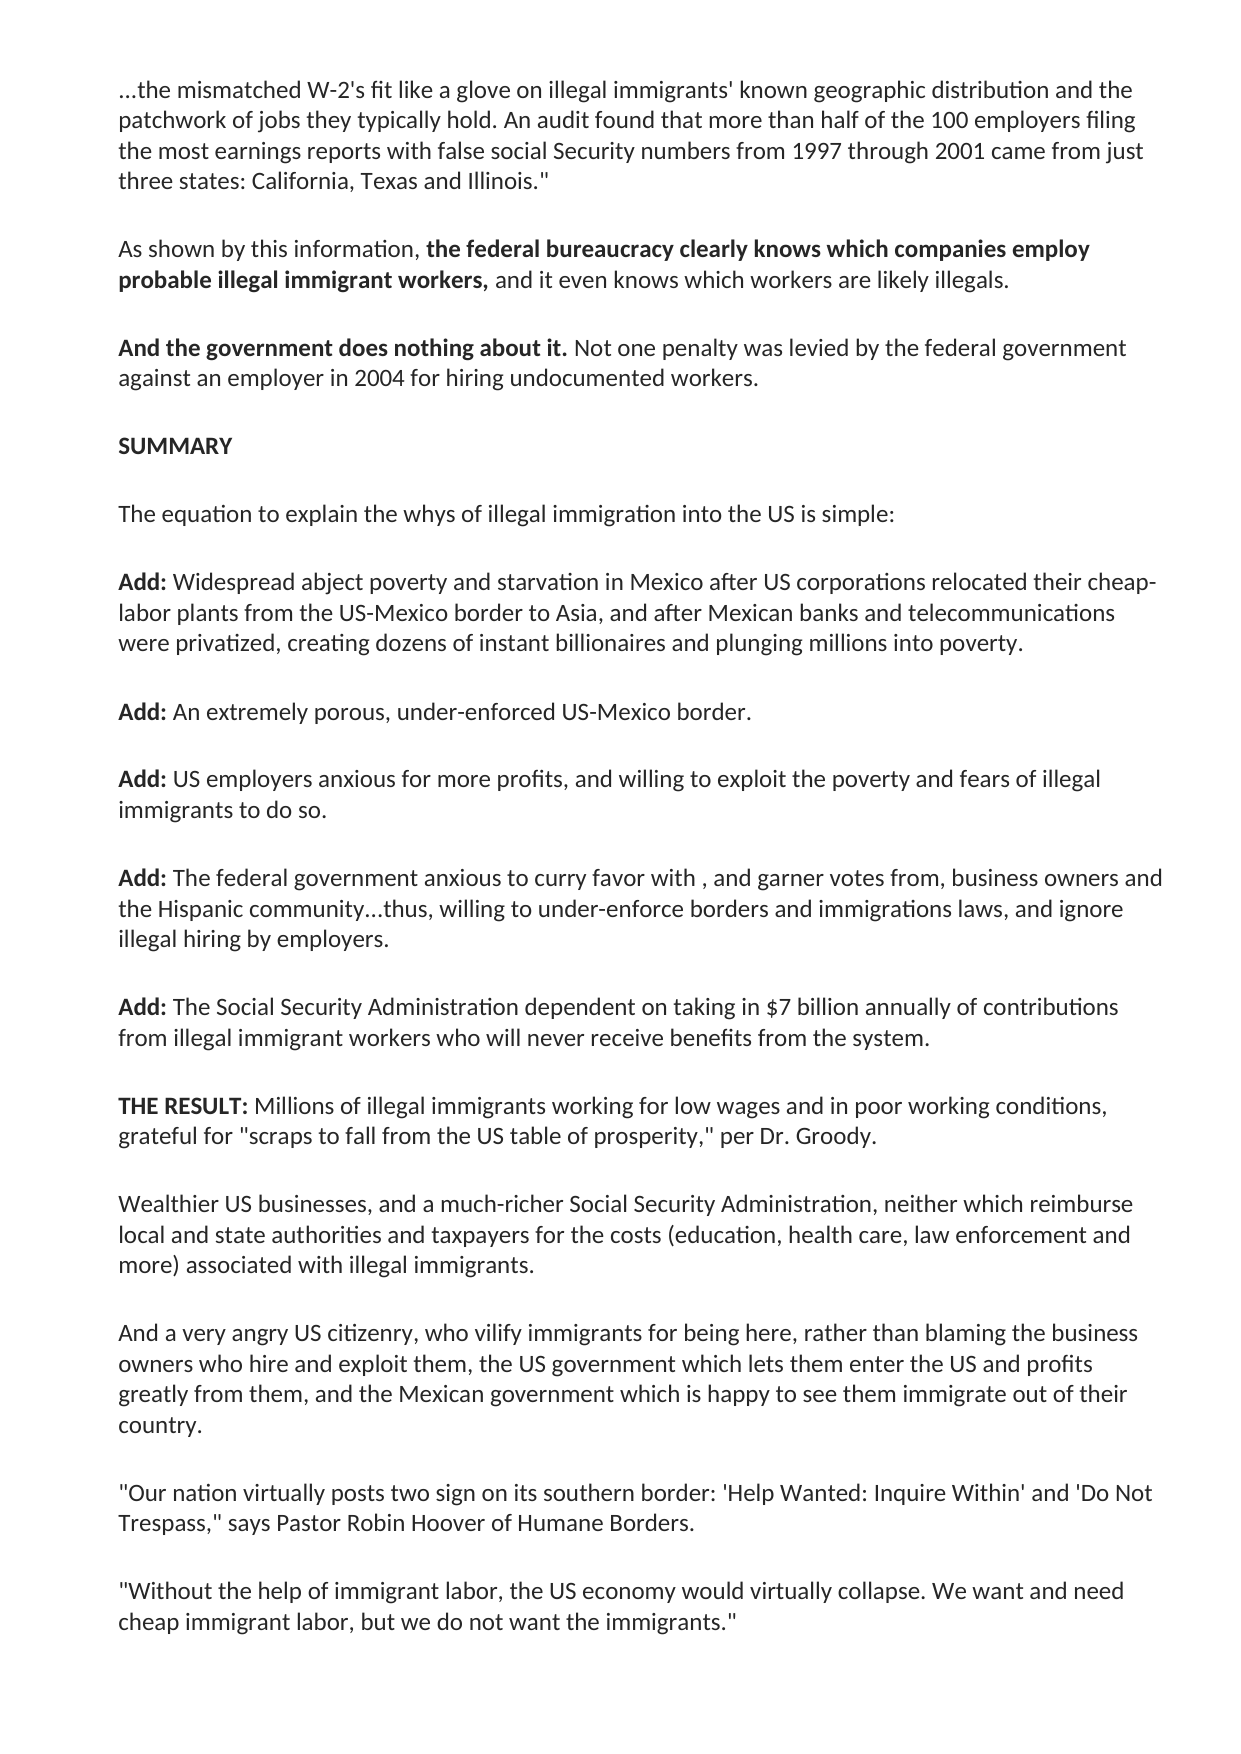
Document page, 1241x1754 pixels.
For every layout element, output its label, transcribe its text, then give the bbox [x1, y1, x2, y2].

text Add: US employers anxious for more profits, and willing to exploit the poverty and fears of illegal immigrants to do so. [118, 764, 1167, 825]
text Add: The Social Security Administration dependent on taking in $7 billion annually of contributions from illegal immigrant workers who will never receive benefits from the system. [118, 991, 1167, 1052]
text "Without the help of immigrant labor, the US economy would virtually collapse. We want and need cheap immigrant labor, but we do not want the immigrants." [118, 1576, 1167, 1637]
text THE RESULT: Millions of illegal immigrants working for low wages and in poor working conditions, grateful for "scraps to fall from the US table of prosperity," per Dr. Groody. [118, 1090, 1167, 1151]
text SUMMARY [118, 431, 1167, 461]
text As shown by this information, the federal bureaucracy clearly knows which companies employ probable illegal immigrant workers, and it even knows which workers are likely illegals. [118, 233, 1167, 294]
text And the government does nothing about it. Not one penalty was levied by the federal government against an employer in 2004 for hiring undocumented workers. [118, 332, 1167, 393]
text Add: An extremely porous, under-enforced US-Mexico border. [118, 696, 1167, 726]
text Add: The federal government anxious to curry favor with , and garner votes from, business owners and the Hispanic community...thus, willing to under-enforce borders and immigrations laws, and ignore illegal hiring by employers. [118, 862, 1167, 954]
text The equation to explain the whys of illegal immigration into the US is simple: [118, 498, 1167, 529]
text ...the mismatched W-2's fit like a glove on illegal immigrants' known geographic distribution and the patchwork of jobs they typically hold. An audit found that more than half of the 100 employers filing the most earnings reports with false social Security numbers from 1997 through 2001 came from just three states: California, Texas and Illinois." [118, 74, 1167, 196]
text Add: Widespread abject poverty and starvation in Mexico after US corporations relocated their cheap-labor plants from the US-Mexico border to Asia, and after Mexican banks and telecommunications were privatized, creating dozens of instant billionaires and plunging millions into poverty. [118, 567, 1167, 658]
text Wealthier US businesses, and a much-richer Social Security Administration, neither which reimburse local and state authorities and taxpayers for the costs (education, health care, law enforcement and more) associated with illegal immigrants. [118, 1188, 1167, 1280]
text And a very angry US citizenry, who vilify immigrants for being here, rather than blaming the business owners who hire and exploit them, the US government which lets them enter the US and profits greatly from them, and the Mexican government which is happy to see them immigrate out of their country. [118, 1317, 1167, 1439]
text "Our nation virtually posts two sign on its southern border: 'Help Wanted: Inquire Within' and 'Do Not Trespass," says Pastor Robin Hoover of Humane Borders. [118, 1477, 1167, 1538]
